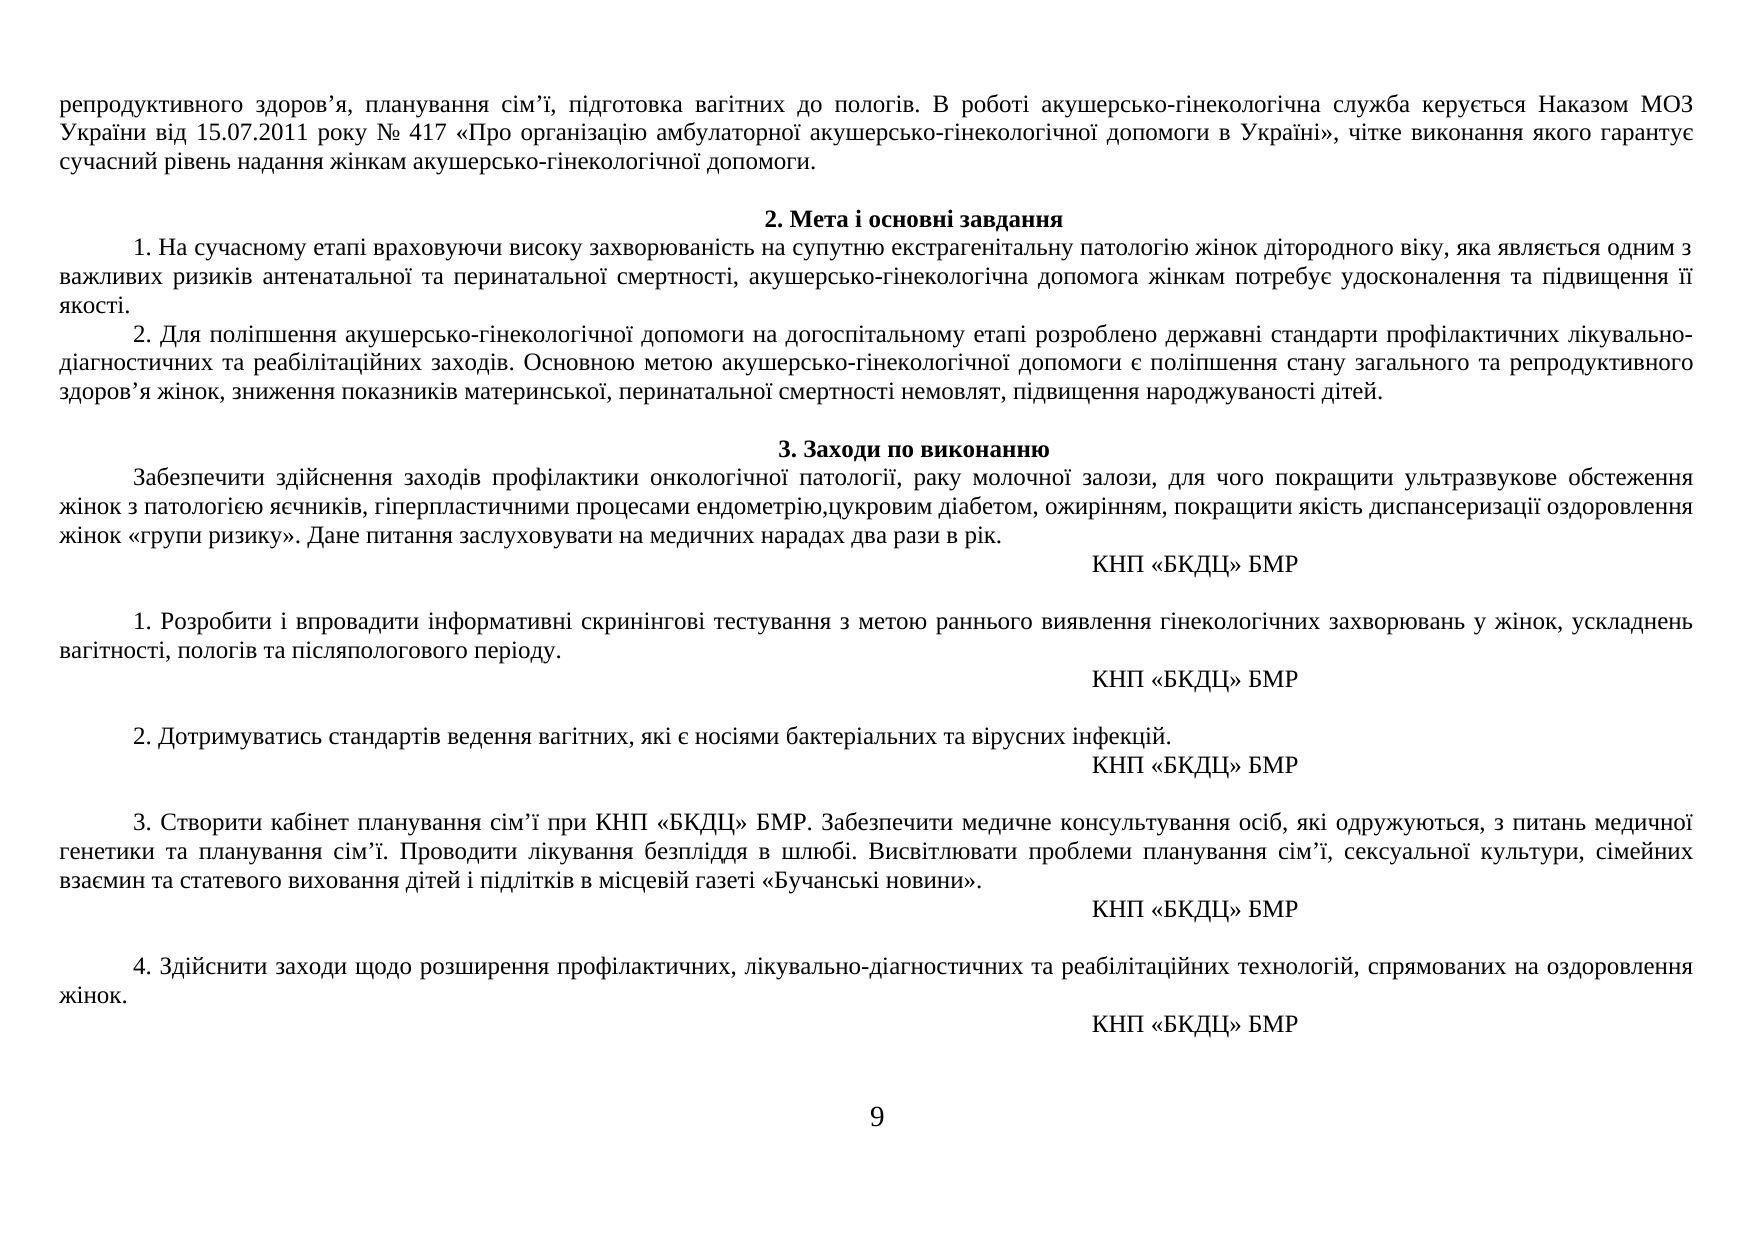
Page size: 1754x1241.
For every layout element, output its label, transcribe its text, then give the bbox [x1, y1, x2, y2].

text 1. На сучасному етапі враховуючи високу захворюваність на супутню екстрагенітальну патологію жінок дітородного віку, яка являється одним з важливих ризиків антенатальної та перинатальної смертності, акушерсько-гінекологічна допомога жінкам потребує удосконалення та підвищення її якості. [59, 232, 1695, 319]
text КНП «БКДЦ» БМР [1078, 549, 1695, 577]
text КНП «БКДЦ» БМР [1018, 1009, 1695, 1037]
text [59, 89, 1695, 175]
text КНП «БКДЦ» БМР [1018, 750, 1695, 779]
text КНП «БКДЦ» БМР [59, 664, 1695, 692]
text 2. Для поліпшення акушерсько-гінекологічної допомоги на догоспітальному етапі розроблено державні стандарти профілактичних лікувально-діагностичних та реабілітаційних заходів. Основною метою акушерсько-гінекологічної допомоги є поліпшення стану загального та репродуктивного здоров’я жінок, зниження показників материнської, перинатальної смертності немовлят, підвищення народжуваності дітей. [59, 319, 1695, 405]
text КНП «БКДЦ» БМР [1018, 894, 1695, 922]
text 3. Заходи по виконанню [59, 434, 1695, 462]
text 4. Здійснити заходи щодо розширення профілактичних, лікувально-діагностичних та реабілітаційних технологій, спрямованих на оздоровлення жінок. [59, 951, 1695, 1009]
text Забезпечити здійснення заходів профілактики онкологічної патології, раку молочної залози, для чого покращити ультразвукове обстеження жінок з патологією яєчників, гіперпластичними процесами ендометрію,цукровим діабетом, ожирінням, покращити якість диспансеризації оздоровлення жінок «групи ризику». Дане питання заслуховувати на медичних нарадах два рази в рік. [59, 462, 1695, 549]
text 3. Створити кабінет планування сім’ї при КНП «БКДЦ» БМР. Забезпечити медичне консультування осіб, які одружуються, з питань медичної генетики та планування сім’ї. Проводити лікування безпліддя в шлюбі. Висвітлювати проблеми планування сім’ї, сексуальної культури, сімейних взаємин та статевого виховання дітей і підлітків в місцевій газеті «Бучанські новини». [59, 807, 1695, 894]
text 2. Мета і основні завдання [59, 204, 1695, 232]
text 2. Дотримуватись стандартів ведення вагітних, які є носіями бактеріальних та вірусних інфекцій. [59, 721, 1695, 750]
text 1. Розробити і впровадити інформативні скринінгові тестування з метою раннього виявлення гінекологічних захворювань у жінок, ускладнень вагітності, пологів та післяпологового періоду. [59, 606, 1695, 664]
